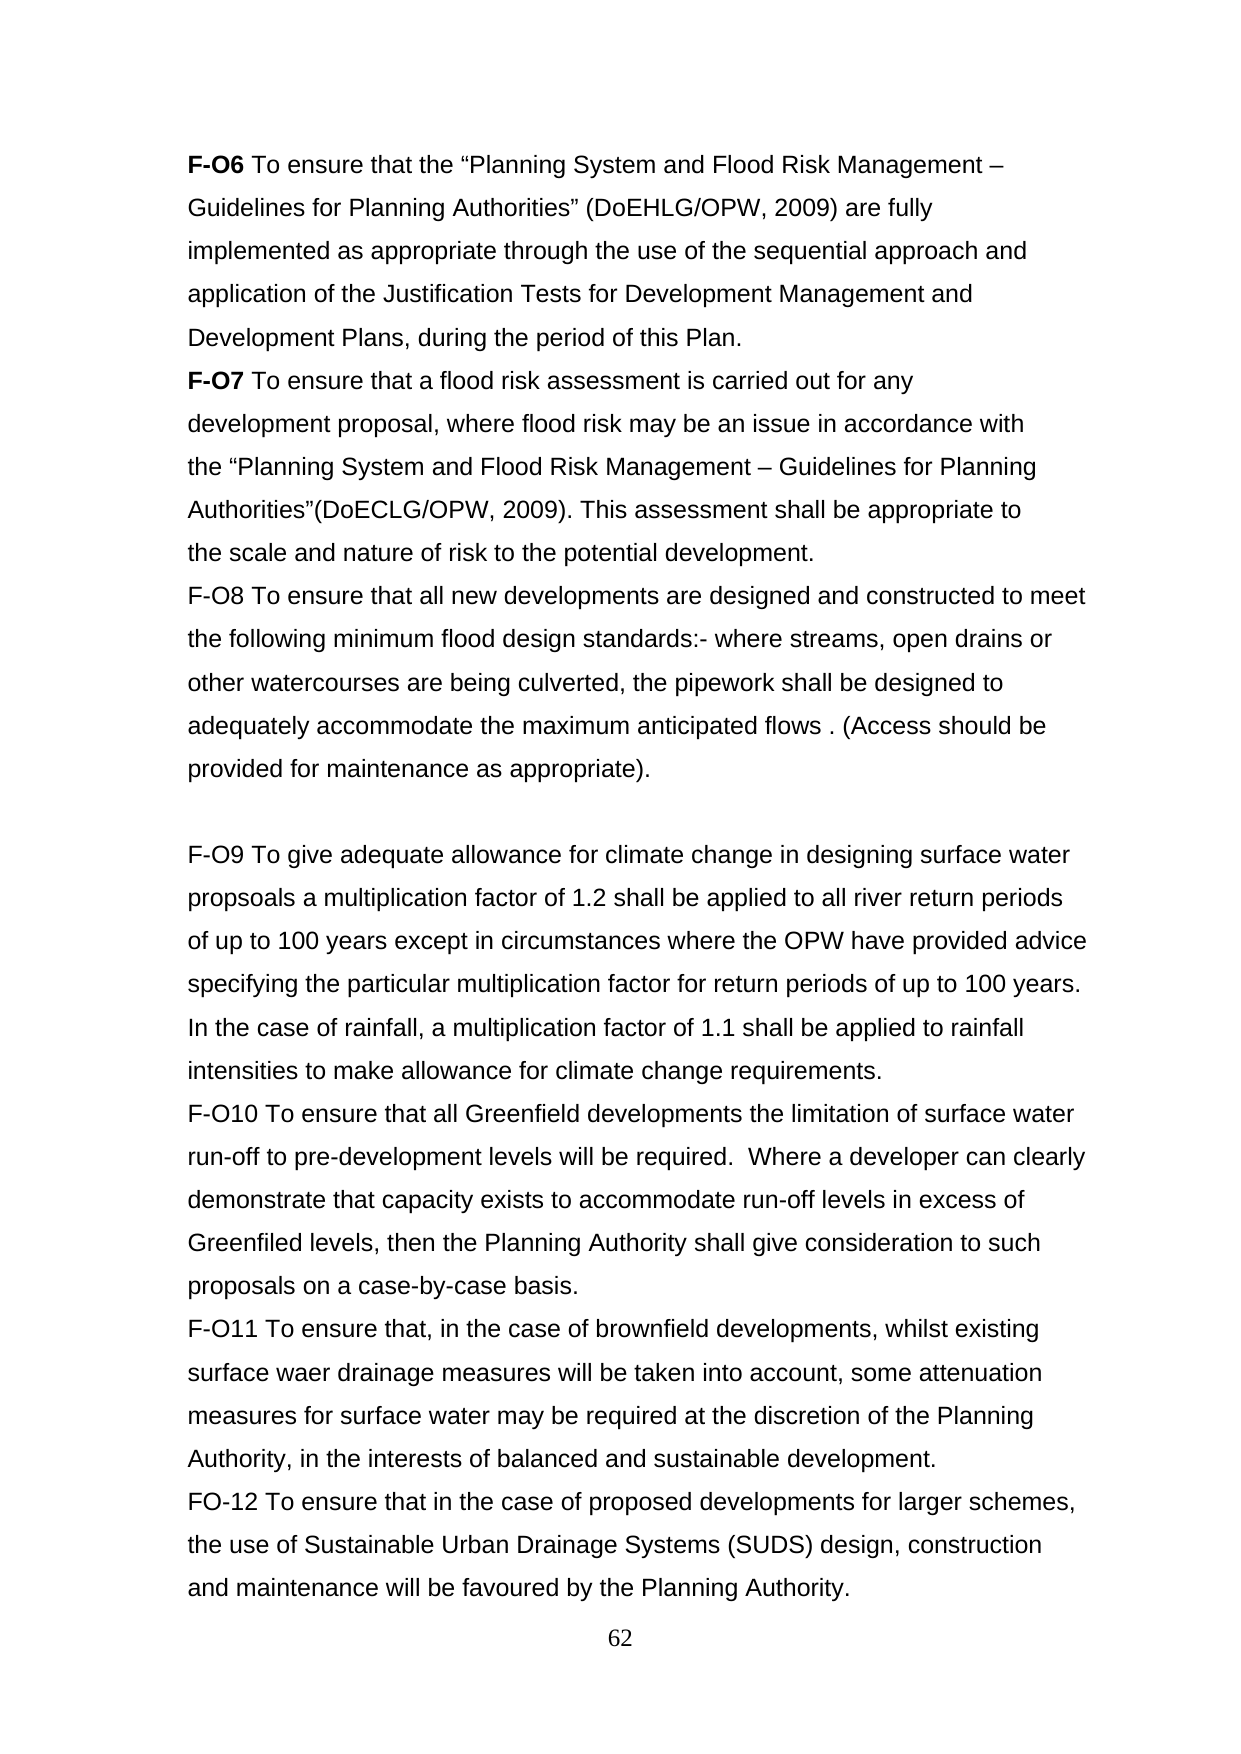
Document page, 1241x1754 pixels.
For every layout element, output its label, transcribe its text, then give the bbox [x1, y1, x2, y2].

text F-O8 To ensure that all new developments are designed and constructed to meet the following minimum flood design standards:- where streams, open drains or other watercourses are being culverted, the pipework shall be designed to adequately accommodate the maximum anticipated flows . (Access should be provided for maintenance as appropriate). [187, 581, 1091, 782]
text F-O7 To ensure that a flood risk assessment is carried out for any development proposal, where flood risk may be an issue in accordance with the “Planning System and Flood Risk Management – Guidelines for Planning Authorities”(DoECLG/OPW, 2009). This assessment shall be appropriate to the scale and nature of risk to the potential development. [187, 366, 1053, 567]
text F-O10 To ensure that all Greenfield developments the limitation of surface water run-off to pre-development levels will be required. Where a developer can clearly demonstrate that capacity exists to accommodate run-off levels in excess of Greenfiled levels, then the Planning Authority shall give consideration to such proposals on a case-by-case basis. [187, 1099, 1091, 1300]
text F-O9 To give adequate allowance for climate change in designing surface water propsoals a multiplication factor of 1.2 shall be applied to all river return periods of up to 100 years except in circumstances where the OPW have provided advice specifying the particular multiplication factor for return periods of up to 100 years. In the case of rainfall, a multiplication factor of 1.1 shall be applied to rainfall intensities to make allowance for climate change requirements. [187, 840, 1091, 1084]
text F-O11 To ensure that, in the case of brownfield developments, whilst existing surface waer drainage measures will be taken into account, some attenuation measures for surface water may be required at the discretion of the Planning Authority, in the interests of balanced and sustainable development. [187, 1314, 1091, 1472]
text F-O6 To ensure that the “Planning System and Flood Risk Management – Guidelines for Planning Authorities” (DoEHLG/OPW, 2009) are fully implemented as appropriate through the use of the sequential approach and application of the Justification Tests for Development Management and Development Plans, during the period of this Plan. [187, 150, 1053, 351]
text FO-12 To ensure that in the case of proposed developments for larger schemes, the use of Sustainable Urban Drainage Systems (SUDS) design, construction and maintenance will be favoured by the Planning Authority. [187, 1487, 1091, 1602]
